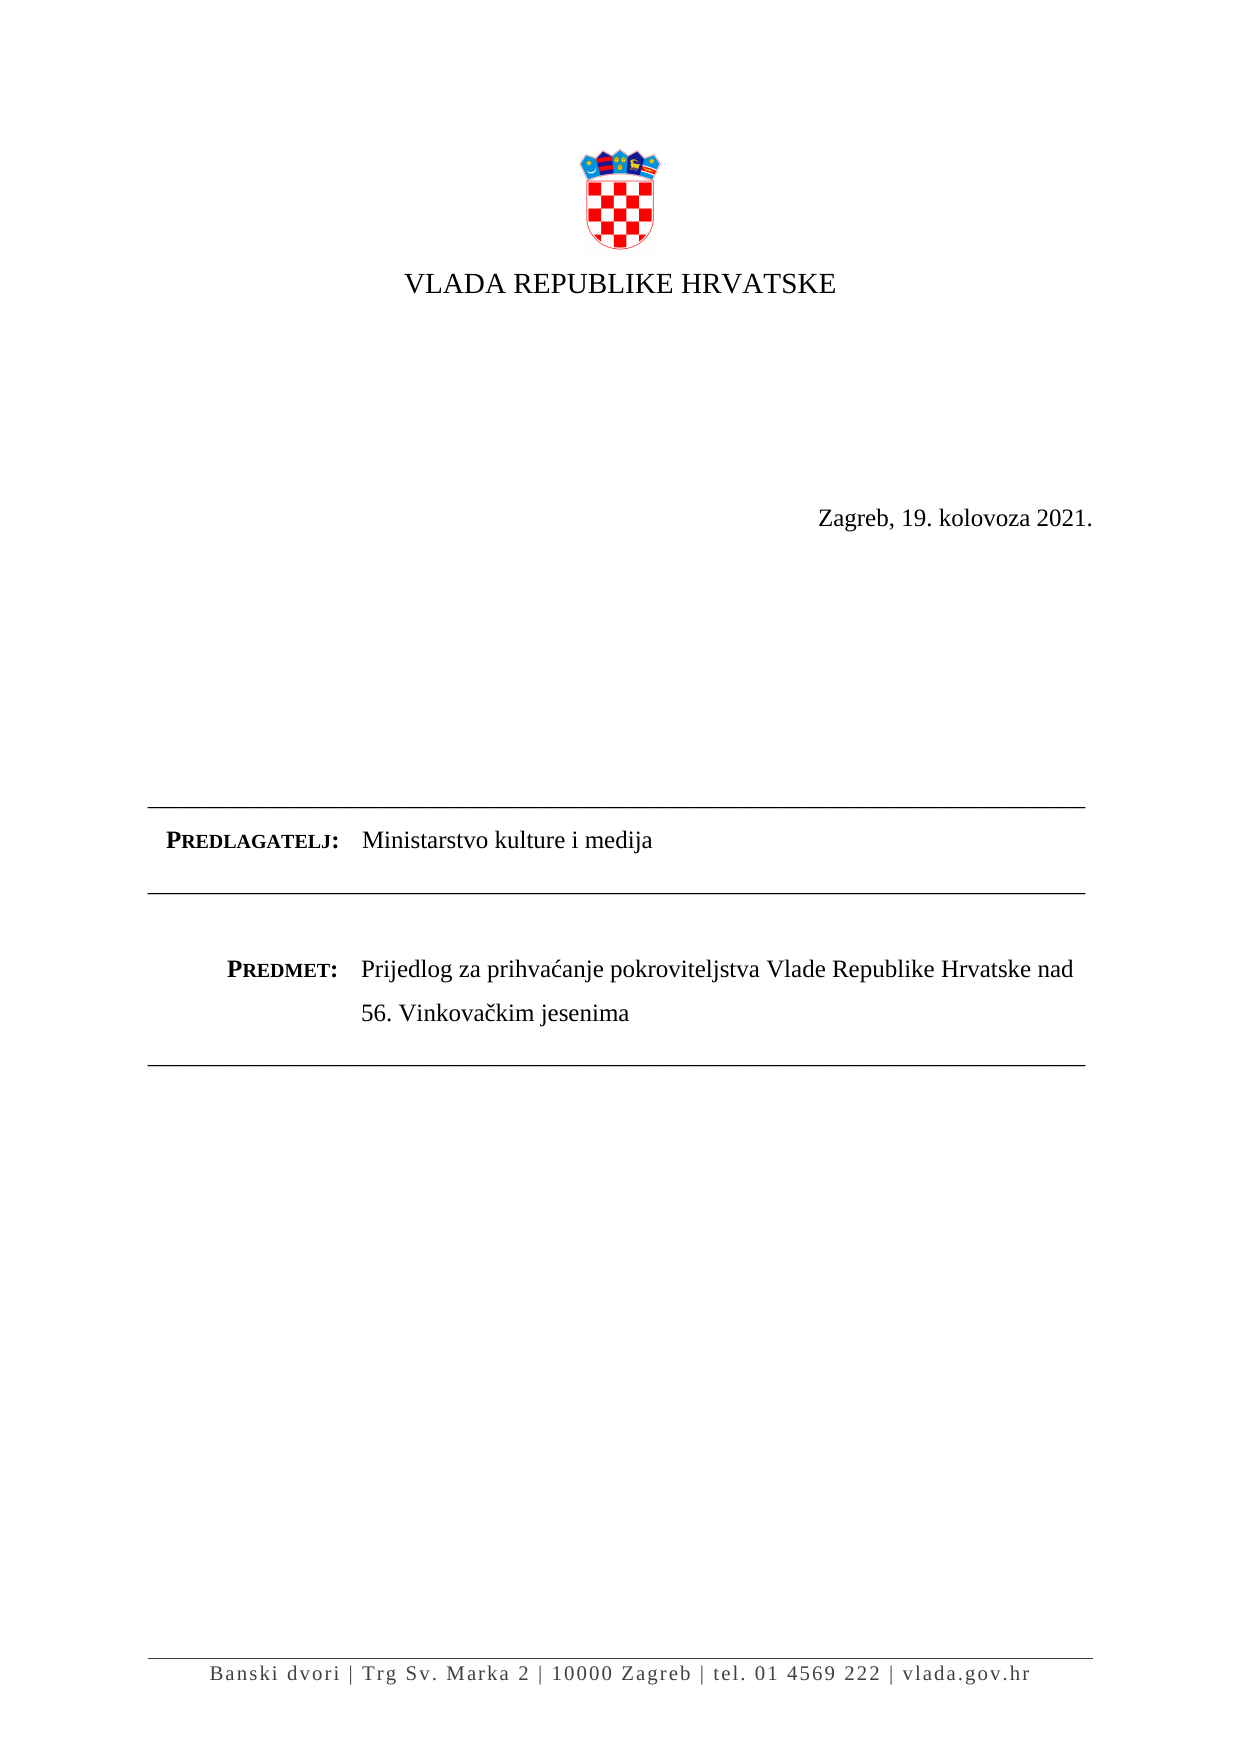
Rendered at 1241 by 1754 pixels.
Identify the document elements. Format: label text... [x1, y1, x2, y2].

text Zagreb, 19. kolovoza 2021. [148, 503, 1093, 532]
text VLADA REPUBLIKE HRVATSKE [148, 266, 1093, 299]
text ___________________________________________________________________________ [148, 1041, 1093, 1069]
picture [578, 147, 662, 260]
table_header Prijedlog za prihvaćanje pokroviteljstva Vlade Republike Hrvatske nad 56. Vinkovačkim jesenima [350, 955, 1093, 1041]
table_header Predlagatelj: [148, 825, 351, 868]
table_header Ministarstvo kulture i medija [351, 825, 1093, 868]
text ___________________________________________________________________________ [148, 782, 1093, 811]
table_header Predmet: [148, 955, 349, 1041]
text ___________________________________________________________________________ [148, 868, 1093, 897]
